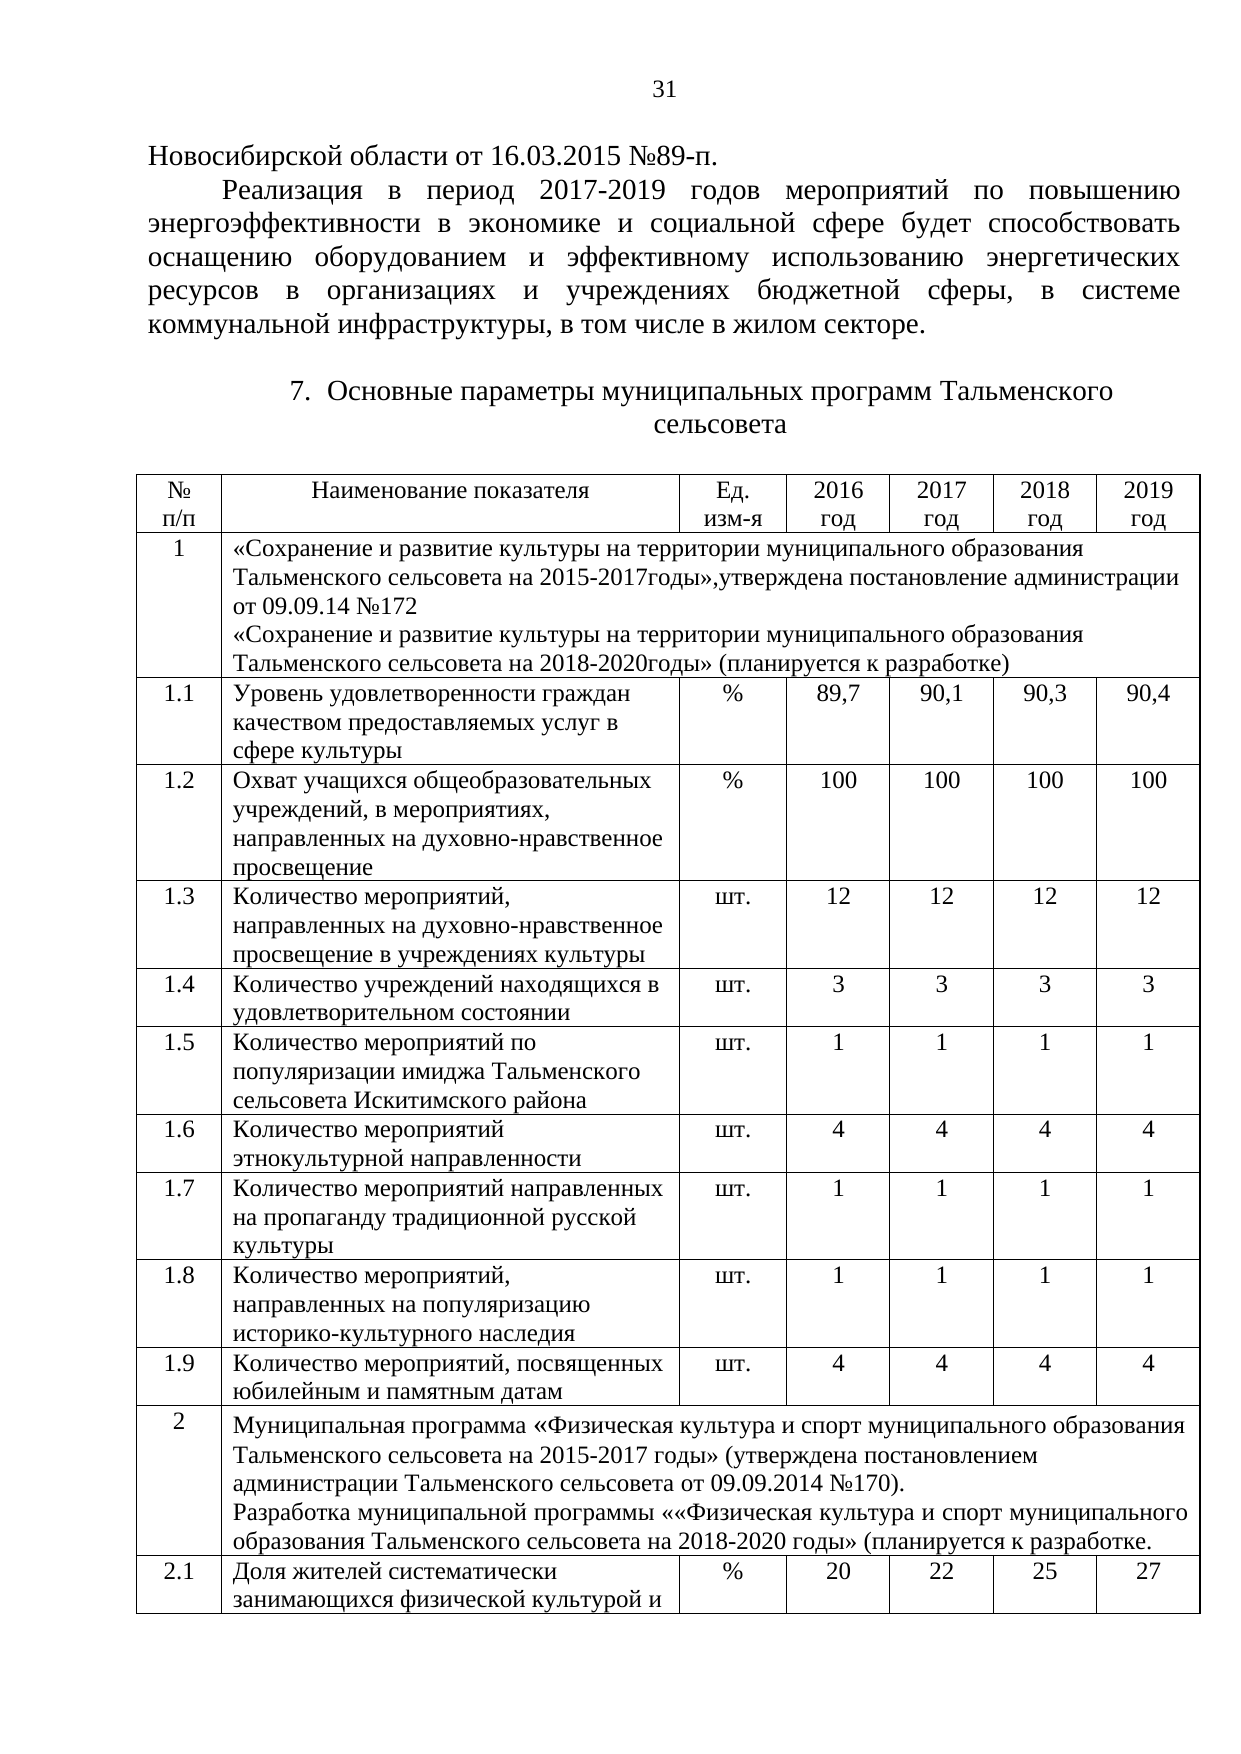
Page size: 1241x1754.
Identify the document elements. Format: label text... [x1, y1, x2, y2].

table_cell 1 [787, 1260, 889, 1347]
table_cell 90,1 [890, 678, 993, 764]
table_cell Охват учащихся общеобразовательных учреждений, в мероприятиях, направленных на духовно-нравственное просвещение [222, 765, 679, 880]
table_cell 4 [890, 1348, 993, 1405]
table_cell 1 [1097, 1173, 1199, 1259]
table_header Ед. изм-я [680, 475, 786, 532]
table_cell 1.3 [137, 881, 221, 968]
table_cell 90,4 [1097, 678, 1199, 764]
table_cell 1.5 [137, 1027, 221, 1113]
table_cell 1.6 [137, 1115, 221, 1172]
table_cell 1 [890, 1027, 993, 1113]
table_cell 1.1 [137, 678, 221, 764]
table_cell Количество мероприятий, направленных на духовно-нравственное просвещение в учреждениях культуры [222, 881, 679, 968]
table_cell 12 [1097, 881, 1199, 968]
table_cell шт. [680, 881, 786, 968]
table_cell % [680, 1556, 786, 1613]
table_cell 1.7 [137, 1173, 221, 1259]
table_cell Количество мероприятий, посвященных юбилейным и памятным датам [222, 1348, 679, 1405]
table_header № п/п [137, 475, 221, 532]
table_cell 1 [890, 1260, 993, 1347]
table_cell шт. [680, 1173, 786, 1259]
table_cell 4 [1097, 1348, 1199, 1405]
table_cell 4 [890, 1115, 993, 1172]
table_cell 3 [1097, 969, 1199, 1026]
table_cell 27 [1097, 1556, 1199, 1613]
table_cell 90,3 [994, 678, 1096, 764]
table_cell 100 [787, 765, 889, 880]
table_cell 2.1 [137, 1556, 221, 1613]
table_cell 100 [890, 765, 993, 880]
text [148, 138, 1181, 172]
table_cell 100 [994, 765, 1096, 880]
table_cell 1 [137, 533, 221, 677]
table_cell 1 [994, 1027, 1096, 1113]
table_cell 25 [994, 1556, 1096, 1613]
table_cell 1 [994, 1260, 1096, 1347]
table_cell 1.8 [137, 1260, 221, 1347]
table_header 2016 год [787, 475, 889, 532]
table_cell 3 [994, 969, 1096, 1026]
table_cell «Сохранение и развитие культуры на территории муниципального образования Тальменского сельсовета на 2015-2017годы»,утверждена постановление администрации от 09.09.14 №172 «Сохранение и развитие культуры на территории муниципального образования Тальменского сельсовета на 2018-2020годы» (планируется к разработке) [222, 533, 1199, 677]
table_cell % [680, 765, 786, 880]
table_cell 12 [890, 881, 993, 968]
table_cell % [680, 678, 786, 764]
table_cell 100 [1097, 765, 1199, 880]
table_cell Количество мероприятий по популяризации имиджа Тальменского сельсовета Искитимского района [222, 1027, 679, 1113]
table_cell 3 [890, 969, 993, 1026]
table_cell 1.2 [137, 765, 221, 880]
table_cell 1 [787, 1173, 889, 1259]
table_cell Уровень удовлетворенности граждан качеством предоставляемых услуг в сфере культуры [222, 678, 679, 764]
table_cell Количество мероприятий направленных на пропаганду традиционной русской культуры [222, 1173, 679, 1259]
table_cell 12 [994, 881, 1096, 968]
table_cell шт. [680, 969, 786, 1026]
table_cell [222, 1556, 679, 1613]
table_cell 22 [890, 1556, 993, 1613]
table_cell 1 [1097, 1260, 1199, 1347]
table_cell 4 [994, 1348, 1096, 1405]
list Основные параметры муниципальных программ Тальменского сельсовета [222, 373, 1181, 440]
table_cell 20 [787, 1556, 889, 1613]
table_cell 1.9 [137, 1348, 221, 1405]
table_cell Количество мероприятий этнокультурной направленности [222, 1115, 679, 1172]
table_cell Количество мероприятий, направленных на популяризацию историко-культурного наследия [222, 1260, 679, 1347]
table_cell 4 [994, 1115, 1096, 1172]
table_cell шт. [680, 1027, 786, 1113]
table_cell 1.4 [137, 969, 221, 1026]
table_header 2017 год [890, 475, 993, 532]
table_cell 1 [787, 1027, 889, 1113]
table_cell Количество учреждений находящихся в удовлетворительном состоянии [222, 969, 679, 1026]
table_cell шт. [680, 1115, 786, 1172]
table_cell 1 [1097, 1027, 1199, 1113]
table_cell 4 [787, 1348, 889, 1405]
table_cell шт. [680, 1348, 786, 1405]
text Реализация в период 2017-2019 годов мероприятий по повышению энергоэффективности в экономике и социальной сфере будет способствовать оснащению оборудованием и эффективному использованию энергетических ресурсов в организациях и учреждениях бюджетной сферы, в системе коммунальной инфраструктуры, в том числе в жилом секторе. [148, 172, 1181, 339]
table_header Наименование показателя [222, 475, 679, 532]
table_cell 2 [137, 1406, 221, 1555]
table_cell 4 [1097, 1115, 1199, 1172]
table_header 2018 год [994, 475, 1096, 532]
table_cell 3 [787, 969, 889, 1026]
table_cell 1 [994, 1173, 1096, 1259]
table_cell Муниципальная программа «Физическая культура и спорт муниципального образования Тальменского сельсовета на 2015-2017 годы» (утверждена постановлением администрации Тальменского сельсовета от 09.09.2014 №170). Разработка муниципальной программы ««Физическая культура и спорт муниципального образования Тальменского сельсовета на 2018-2020 годы» (планируется к разработке. [222, 1406, 1199, 1555]
table_cell 12 [787, 881, 889, 968]
table_cell шт. [680, 1260, 786, 1347]
table_cell 1 [890, 1173, 993, 1259]
table_cell 4 [787, 1115, 889, 1172]
table_header 2019 год [1097, 475, 1199, 532]
table_cell 89,7 [787, 678, 889, 764]
